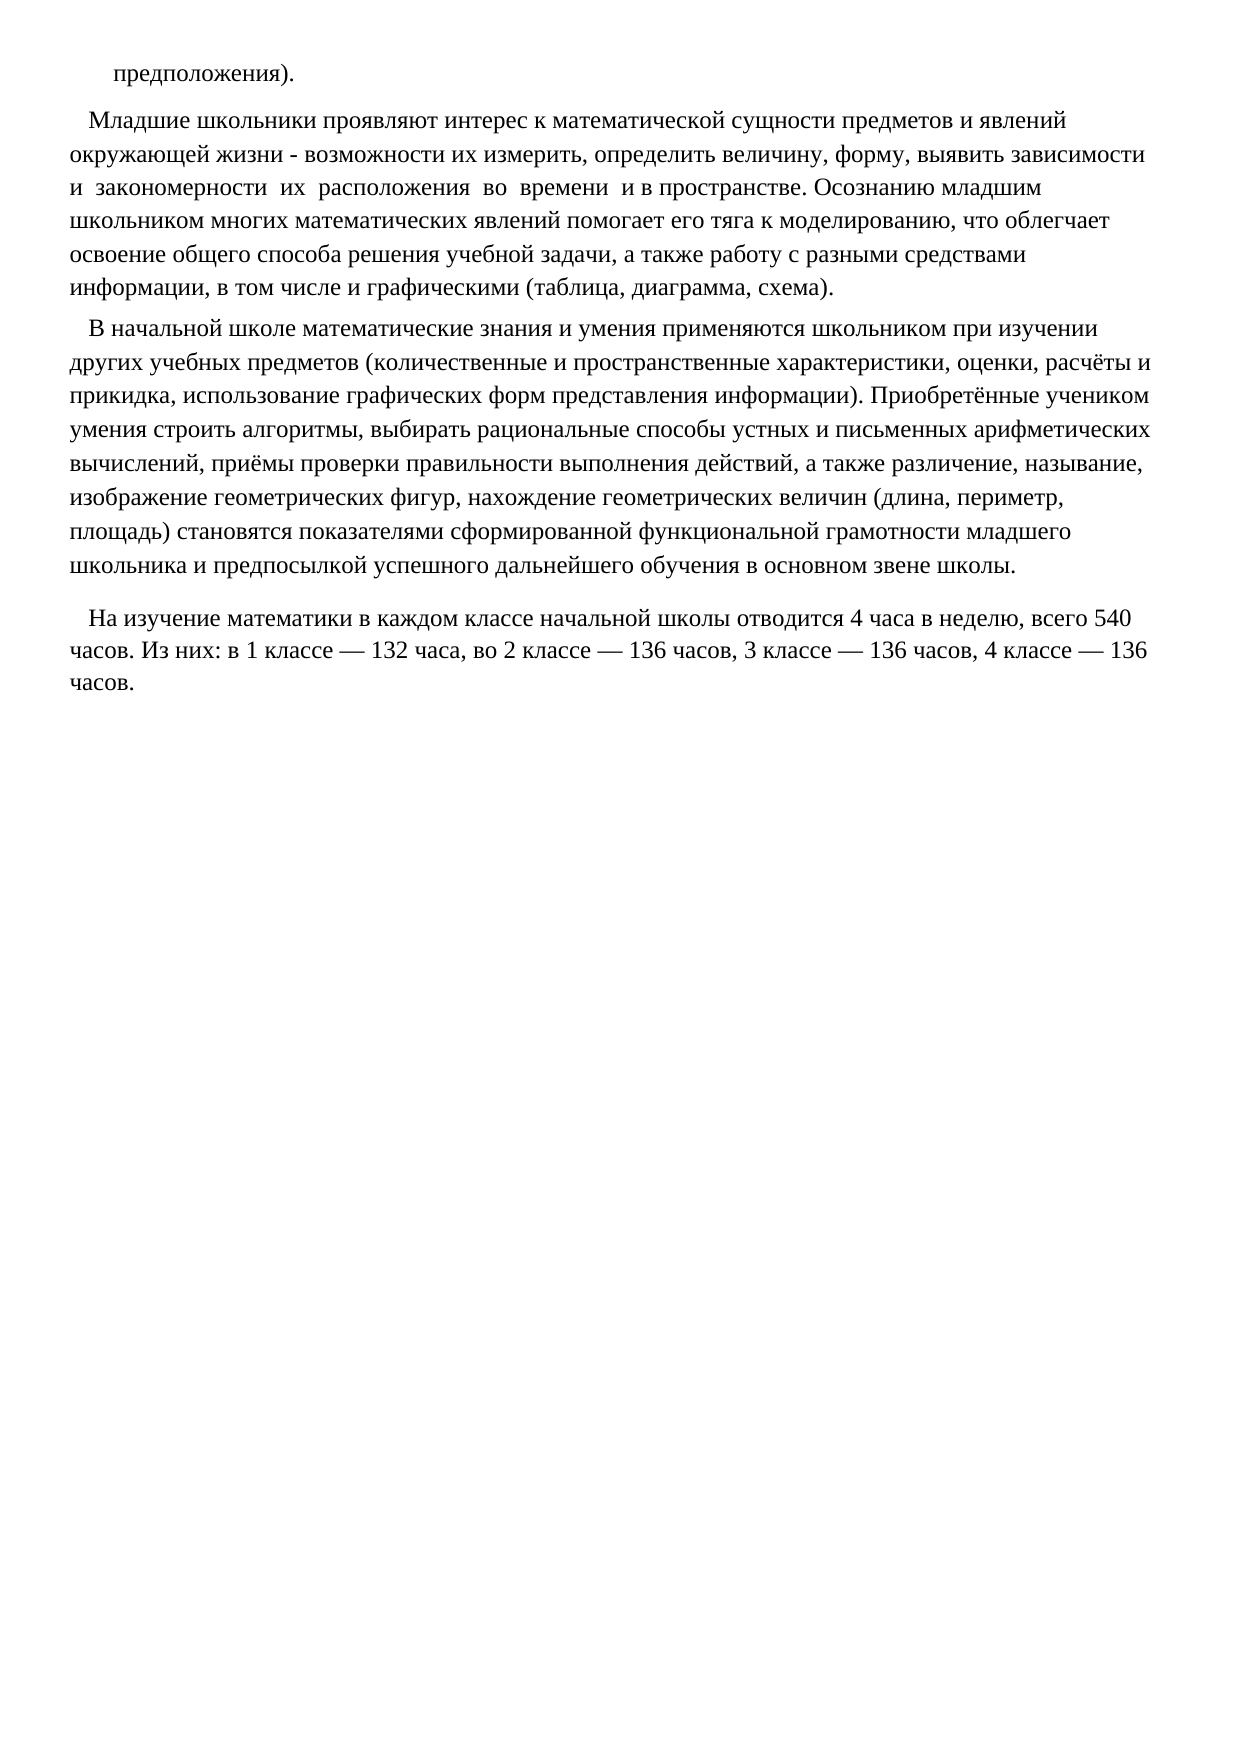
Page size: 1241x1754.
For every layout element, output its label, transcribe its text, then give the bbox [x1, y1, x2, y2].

text Младшие школьники проявляют интерес к математической сущности предметов и явлений окружающей жизни - возможности их измерить, определить величину, форму, выявить зависимости и закономерности их расположения во времени и в пространстве. Осознанию младшим школьником многих математических явлений помогает его тяга к моделированию, что облегчает освоение общего способа решения учебной задачи, а также работу с разными средствами информации, в том числе и графическими (таблица, диаграмма, схема). [69, 105, 1154, 301]
text На изучение математики в каждом классе начальной школы отводится 4 часа в неделю, всего 540 часов. Из них: в 1 классе — 132 часа, во 2 классе — 136 часов, 3 классе — 136 часов, 4 классе — 136 часов. [69, 603, 1154, 696]
text предположения). [113, 59, 1154, 87]
text В начальной школе математические знания и умения применяются школьником при изучении других учебных предметов (количественные и пространственные характеристики, оценки, расчёты и прикидка, использование графических форм представления информации). Приобретённые учеником умения строить алгоритмы, выбирать рациональные способы устных и письменных арифметических вычислений, приёмы проверки правильности выполнения действий, а также различение, называние, изображение геометрических фигур, нахождение геометрических величин (длина, периметр, площадь) становятся показателями сформированной функциональной грамотности младшего школьника и предпосылкой успешного дальнейшего обучения в основном звене школы. [69, 313, 1154, 578]
